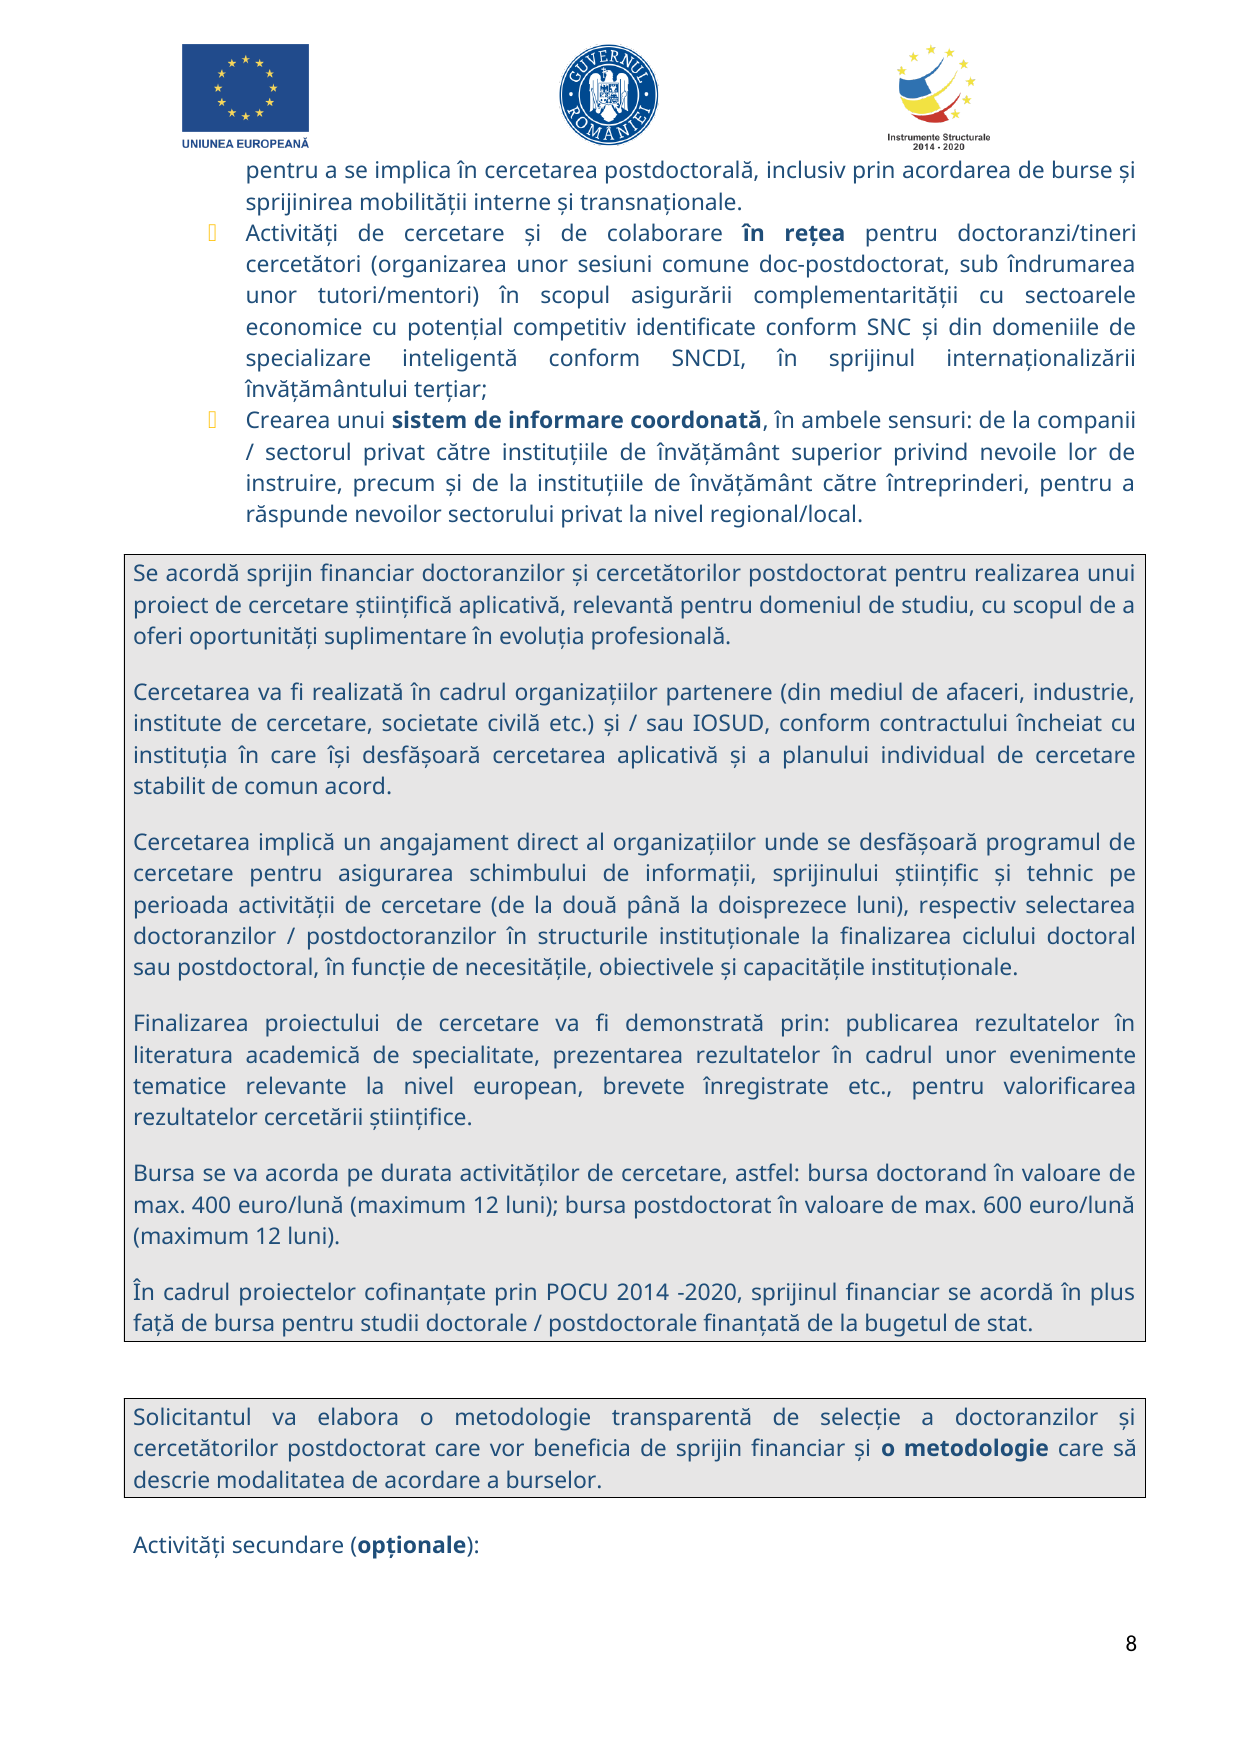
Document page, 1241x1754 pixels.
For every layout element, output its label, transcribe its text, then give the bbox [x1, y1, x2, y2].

text Cercetarea implică un angajament direct al organizațiilor unde se desfășoară programul de cercetare pentru asigurarea schimbului de informații, sprijinului științific și tehnic pe perioada activității de cercetare (de la două până la doisprezece luni), respectiv selectarea doctoranzilor / postdoctoranzilor în structurile instituționale la finalizarea ciclului doctoral sau postdoctoral, în funcție de necesitățile, obiectivele și capacitățile instituționale. [125, 823, 1145, 982]
text Se acordă sprijin financiar doctoranzilor și cercetătorilor postdoctorat pentru realizarea unui proiect de cercetare științifică aplicativă, relevantă pentru domeniul de studiu, cu scopul de a oferi oportunități suplimentare în evoluția profesională. [125, 555, 1145, 651]
text Cercetarea va fi realizată în cadrul organizațiilor partenere (din mediul de afaceri, industrie, institute de cercetare, societate civilă etc.) şi / sau IOSUD, conform contractului încheiat cu instituția în care își desfășoară cercetarea aplicativă și a planului individual de cercetare stabilit de comun acord. [125, 673, 1145, 801]
list Crearea unui sistem de informare coordonată, în ambele sensuri: de la companii / sectorul privat către instituțiile de învățământ superior privind nevoile lor de instruire, precum și de la instituțiile de învățământ către întreprinderi, pentru a răspunde nevoilor sectorului privat la nivel regional/local. [208, 404, 1137, 529]
picture [888, 44, 990, 150]
list Activități de cercetare şi de colaborare în rețea pentru doctoranzi/tineri cercetători (organizarea unor sesiuni comune doc-postdoctorat, sub îndrumarea unor tutori/mentori) în scopul asigurării complementarității cu sectoarele economice cu potențial competitiv identificate conform SNC şi din domeniile de specializare inteligentă conform SNCDI, în sprijinul internaționalizării învățământului terțiar; [208, 217, 1137, 404]
picture [558, 43, 659, 146]
picture [182, 44, 309, 148]
text În cadrul proiectelor cofinanțate prin POCU 2014 -2020, sprijinul financiar se acordă în plus față de bursa pentru studii doctorale / postdoctorale finanțată de la bugetul de stat. [125, 1273, 1145, 1341]
text Activități secundare (opționale): [133, 1529, 1137, 1561]
text Finalizarea proiectului de cercetare va fi demonstrată prin: publicarea rezultatelor în literatura academică de specialitate, prezentarea rezultatelor în cadrul unor evenimente tematice relevante la nivel european, brevete înregistrate etc., pentru valorificarea rezultatelor cercetării științifice. [125, 1004, 1145, 1132]
text Solicitantul va elabora o metodologie transparentă de selecție a doctoranzilor și cercetătorilor postdoctorat care vor beneficia de sprijin financiar și o metodologie care să descrie modalitatea de acordare a burselor. [125, 1399, 1145, 1497]
text Bursa se va acorda pe durata activităților de cercetare, astfel: bursa doctorand în valoare de max. 400 euro/lună (maximum 12 luni); bursa postdoctorat în valoare de max. 600 euro/lună (maximum 12 luni). [125, 1154, 1145, 1251]
